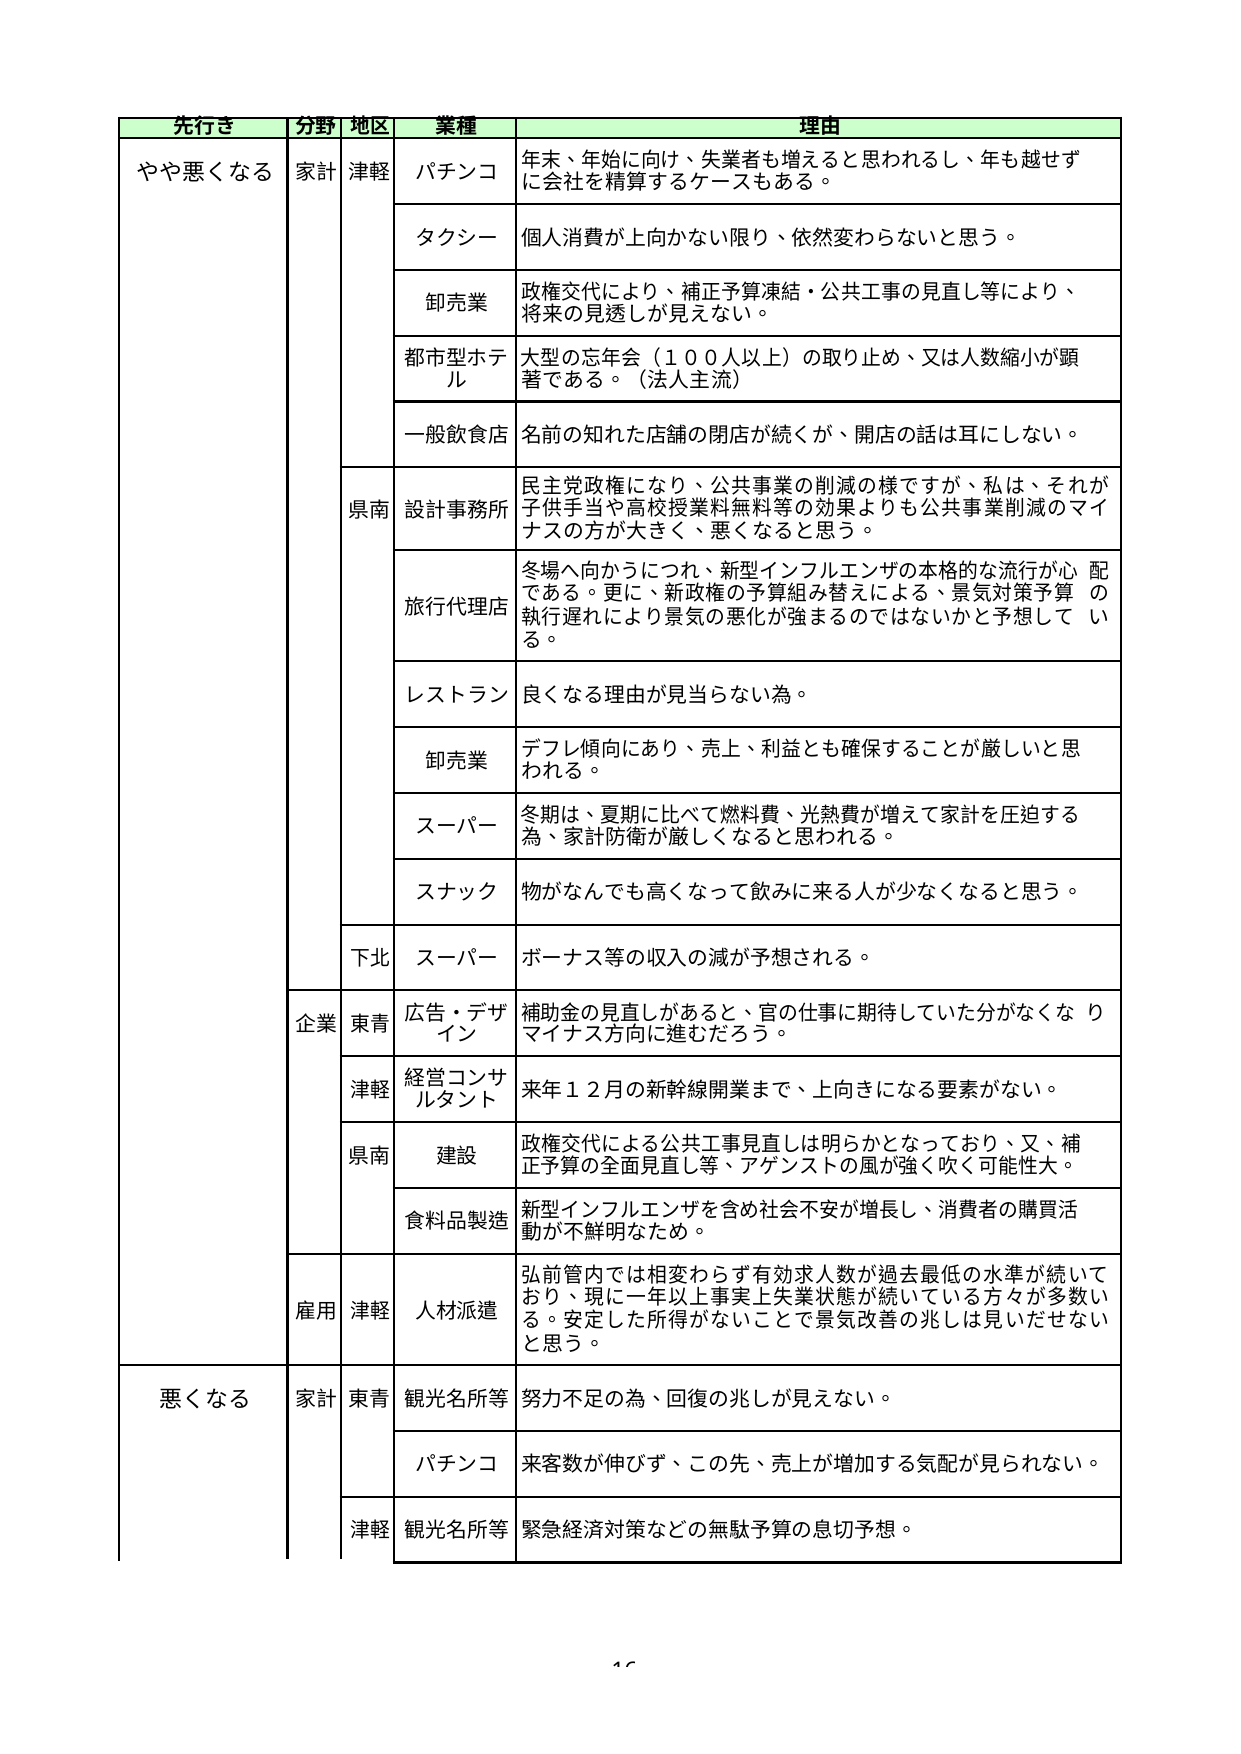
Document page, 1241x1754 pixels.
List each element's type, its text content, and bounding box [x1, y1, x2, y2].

table_cell 緊急経済対策などの無駄予算の息切予想。 [517, 1498, 1120, 1561]
table_cell 津軽 [342, 1057, 393, 1121]
table_cell 人材派遣 [395, 1255, 515, 1364]
table_cell 家計 [289, 139, 340, 989]
table_cell 来客数が伸びず、この先、売上が増加する気配が見られない。 [517, 1432, 1120, 1496]
table_cell 年末、年始に向け、失業者も増えると思われるし、年も越せず に会社を精算するケースもある。 [517, 139, 1120, 203]
table_cell 冬場へ向かうにつれ、新型インフルエンザの本格的な流行が心 配である。更に、新政権の予算組み替えによる、景気対策予算 の執行遅れにより景気の悪化が強まるのではないかと予想して いる。 [517, 551, 1120, 660]
table_cell パチンコ [395, 139, 515, 203]
table_cell 努力不足の為、回復の兆しが見えない。 [517, 1366, 1120, 1430]
table_cell 観光名所等 [395, 1366, 515, 1430]
table_cell 来年１２月の新幹線開業まで、上向きになる要素がない。 [517, 1057, 1120, 1121]
table_header 分野 [289, 119, 340, 137]
table_cell 個人消費が上向かない限り、依然変わらないと思う。 [517, 205, 1120, 269]
table_cell 物がなんでも高くなって飲みに来る人が少なくなると思う。 [517, 860, 1120, 923]
table_cell スーパー [395, 794, 515, 858]
table_cell 津軽 [342, 139, 393, 466]
table_header 先行き [120, 119, 286, 137]
table_cell ボーナス等の収入の減が予想される。 [517, 926, 1120, 989]
table_cell 広告・デザイン [395, 991, 515, 1055]
table_cell 県南 [342, 1123, 393, 1253]
table_cell スナック [395, 860, 515, 923]
table_cell 補助金の見直しがあると、官の仕事に期待していた分がなくな りマイナス方向に進むだろう。 [517, 991, 1120, 1055]
table_cell 経営コンサルタント [395, 1057, 515, 1121]
table_cell 大型の忘年会（１００人以上）の取り止め、又は人数縮小が顕 著である。（法人主流） [517, 337, 1120, 400]
table_cell 旅行代理店 [395, 551, 515, 660]
table_cell 東青 [342, 1366, 393, 1496]
table_cell 新型インフルエンザを含め社会不安が増長し、消費者の購買活 動が不鮮明なため。 [517, 1189, 1120, 1253]
table_cell タクシー [395, 205, 515, 269]
table_cell 雇用 [289, 1255, 340, 1364]
table_cell パチンコ [395, 1432, 515, 1496]
table_header 地区 [342, 119, 393, 137]
table_cell 東青 [342, 991, 393, 1055]
table_cell 卸売業 [395, 728, 515, 792]
table_cell 一般飲食店 [395, 403, 515, 466]
table_cell 観光名所等 [395, 1498, 515, 1561]
table_cell 津軽 [342, 1255, 393, 1364]
table_header 理由 [517, 119, 1120, 137]
table_cell 政権交代により、補正予算凍結・公共工事の見直し等により、 将来の見透しが見えない。 [517, 271, 1120, 334]
table_cell 名前の知れた店舗の閉店が続くが、開店の話は耳にしない。 [517, 403, 1120, 466]
table_cell スーパー [395, 926, 515, 989]
table_cell 企業 [289, 991, 340, 1253]
table_cell デフレ傾向にあり、売上、利益とも確保することが厳しいと思 われる。 [517, 728, 1120, 792]
table_cell 設計事務所 [395, 468, 515, 549]
table_cell 県南 [342, 468, 393, 923]
table_cell 家計 [288, 1366, 341, 1561]
table_cell 悪くなる [120, 1366, 287, 1561]
table_header 業種 [395, 119, 515, 137]
table_cell 弘前管内では相変わらず有効求人数が過去最低の水準が続いて おり、現に一年以上事実上失業状態が続いている方々が多数い る。安定した所得がないことで景気改善の兆しは見いだせない と思う。 [517, 1255, 1120, 1364]
table_cell 政権交代による公共工事見直しは明らかとなっており、又、補 正予算の全面見直し等、アゲンストの風が強く吹く可能性大。 [517, 1123, 1120, 1187]
table_cell 卸売業 [395, 271, 515, 334]
table_cell やや悪くなる [120, 139, 286, 1364]
table_cell 良くなる理由が見当らない為。 [517, 662, 1120, 726]
table_cell 冬期は、夏期に比べて燃料費、光熱費が増えて家計を圧迫する 為、家計防衛が厳しくなると思われる。 [517, 794, 1120, 858]
table_cell 下北 [342, 926, 393, 989]
table_cell 民主党政権になり、公共事業の削減の様ですが、私は、それが 子供手当や高校授業料無料等の効果よりも公共事業削減のマイ ナスの方が大きく、悪くなると思う。 [517, 468, 1120, 549]
table_cell 津軽 [341, 1498, 393, 1561]
table_cell 建設 [395, 1123, 515, 1187]
table_cell レストラン [395, 662, 515, 726]
table_cell 食料品製造 [395, 1189, 515, 1253]
table_cell 都市型ホテル [395, 337, 515, 400]
